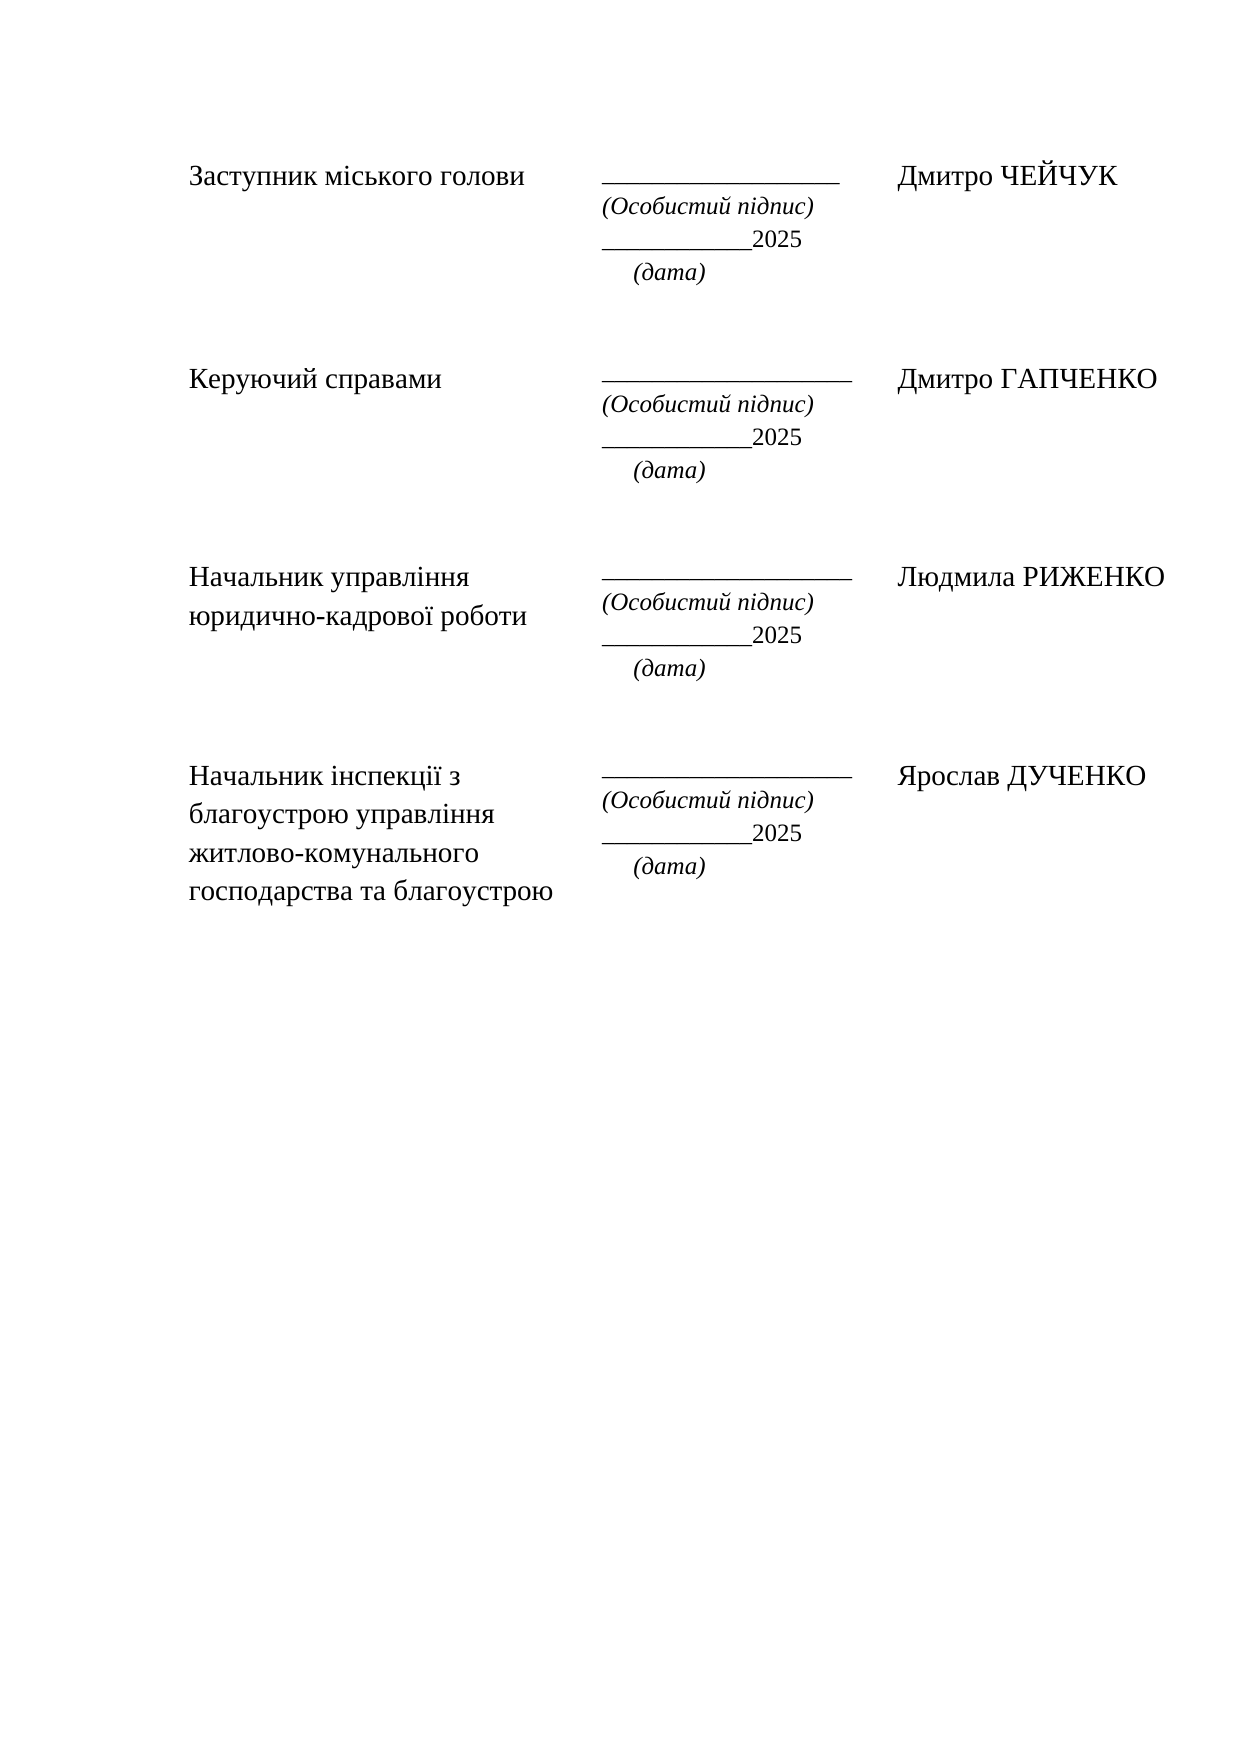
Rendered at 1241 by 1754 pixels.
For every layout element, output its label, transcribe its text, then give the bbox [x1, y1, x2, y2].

table_cell ____________________ (Особистий підпис) ____________2025 (дата) [591, 521, 886, 719]
table_cell Ярослав ДУЧЕНКО [886, 719, 1181, 917]
table_cell Людмила РИЖЕНКО [886, 521, 1181, 719]
table_cell Керуючий справами [177, 323, 591, 521]
table_cell Начальник інспекції з благоустрою управління житлово-комунального господарства та благоустрою [177, 719, 591, 917]
table_header Заступник міського голови [177, 158, 591, 323]
table_header Дмитро ЧЕЙЧУК [886, 158, 1181, 323]
table_header ___________________ (Особистий підпис) ____________2025 (дата) [591, 158, 886, 323]
table_cell Дмитро ГАПЧЕНКО [886, 323, 1181, 521]
table_cell ____________________ (Особистий підпис) ____________2025 (дата) [591, 323, 886, 521]
table_cell ____________________ (Особистий підпис) ____________2025 (дата) [591, 719, 886, 917]
table_cell Начальник управління юридично-кадрової роботи [177, 521, 591, 719]
